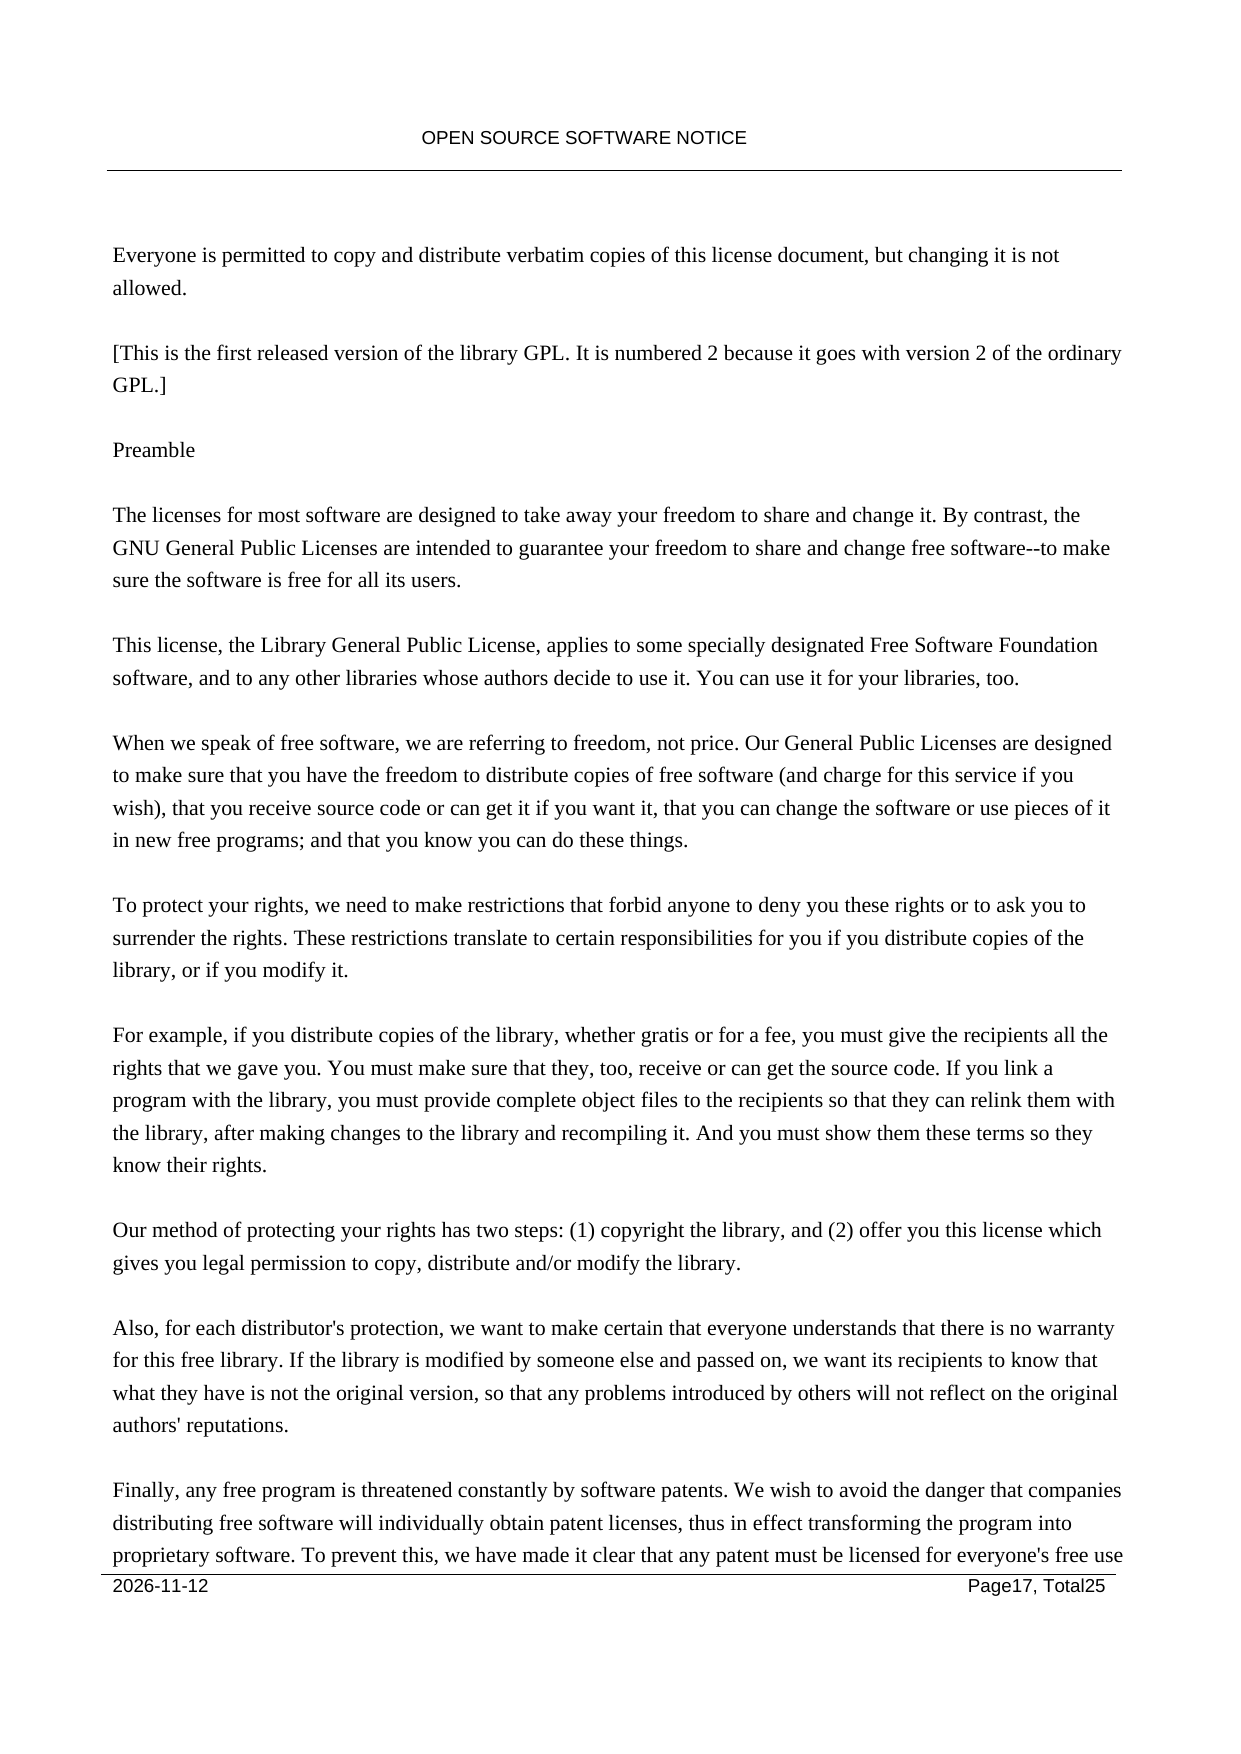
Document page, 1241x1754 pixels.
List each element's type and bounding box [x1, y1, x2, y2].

text [112, 206, 1128, 1571]
